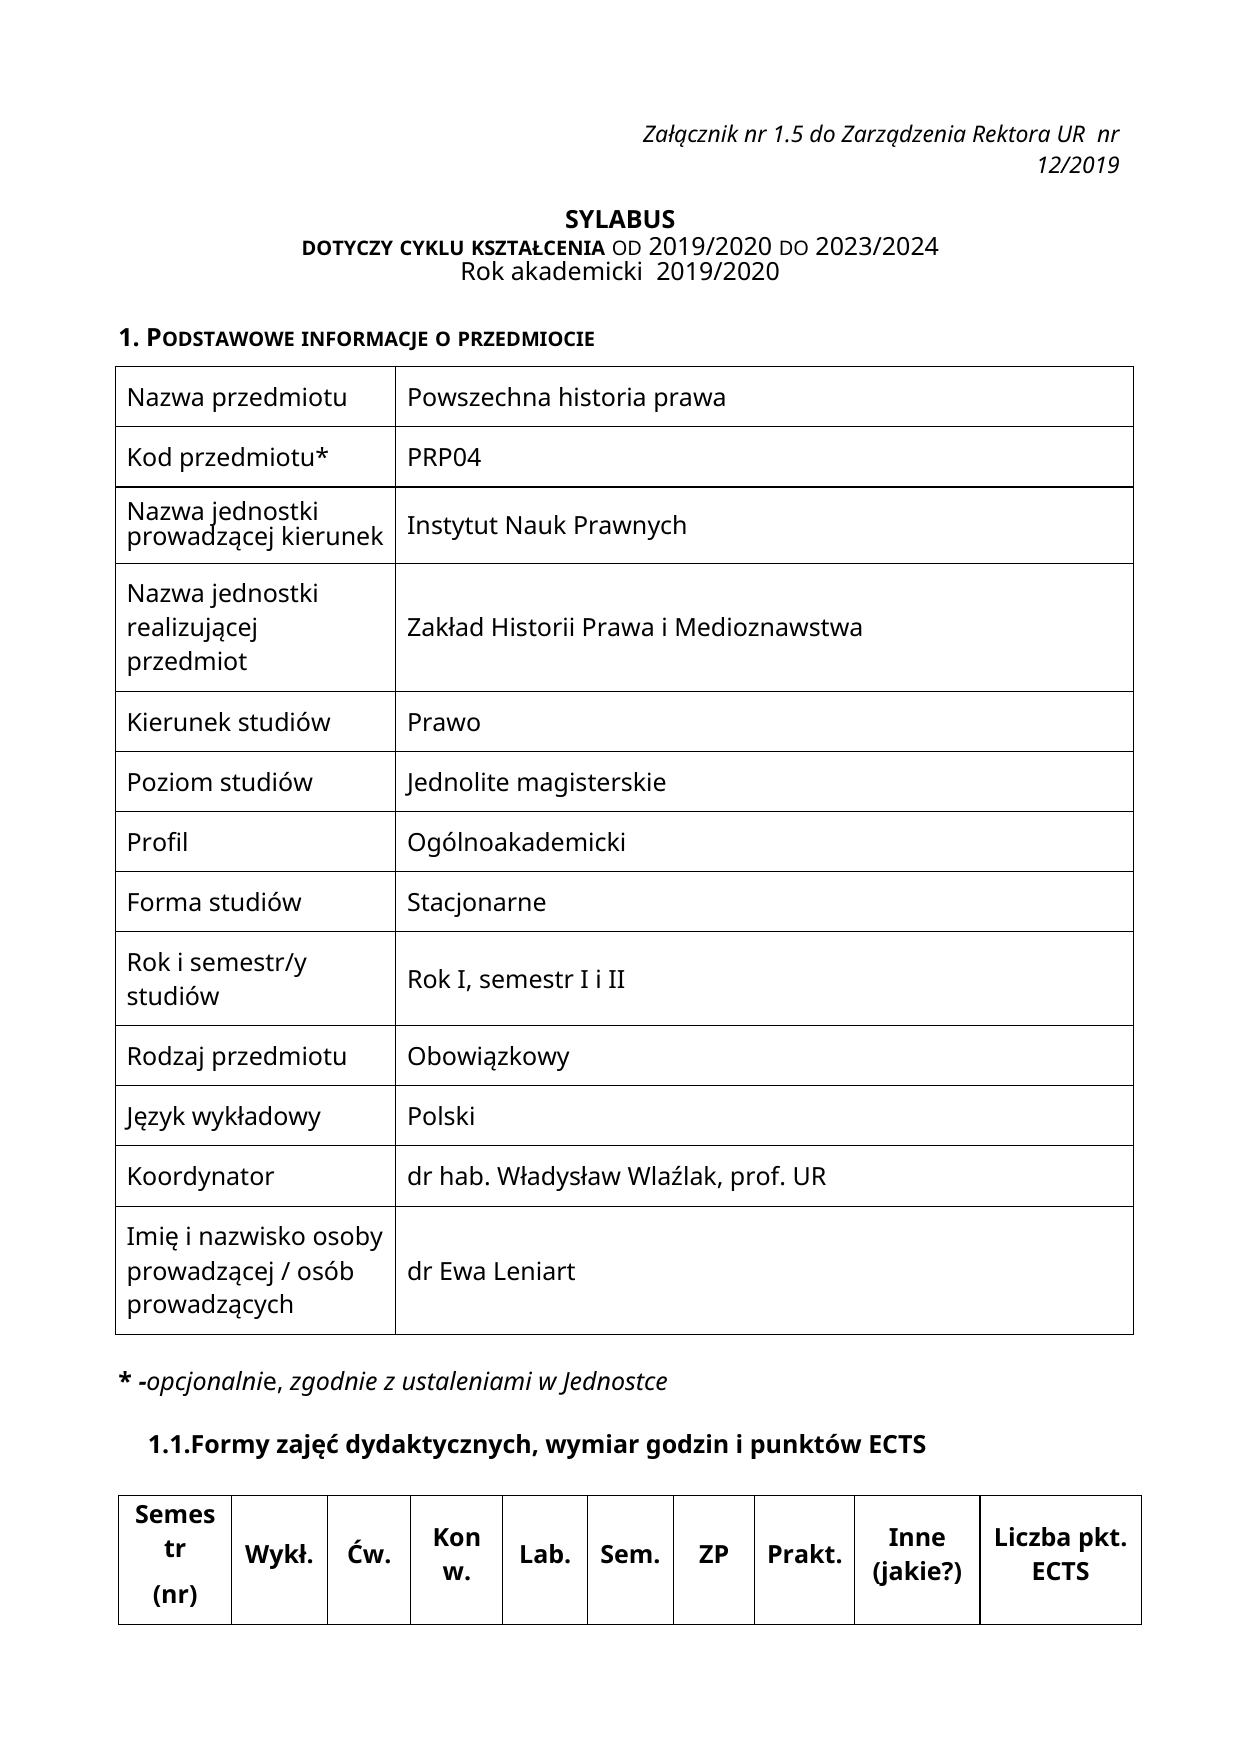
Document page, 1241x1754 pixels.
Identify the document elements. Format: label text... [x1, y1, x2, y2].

table_cell Prawo [396, 692, 1133, 751]
table_cell dr hab. Władysław Wlaźlak, prof. UR [396, 1146, 1133, 1206]
table_header Konw. [411, 1496, 502, 1623]
table_cell Nazwa jednostki prowadzącej kierunek [116, 488, 395, 562]
text SYLABUS [118, 201, 1122, 236]
table_cell Kierunek studiów [116, 692, 395, 751]
table_cell Polski [396, 1086, 1133, 1145]
table_header Sem. [588, 1496, 673, 1623]
table_header Semestr (nr) [119, 1496, 231, 1623]
table_header Inne (jakie?) [855, 1496, 979, 1623]
text 1. Podstawowe informacje o przedmiocie [118, 319, 1122, 354]
text dotyczy cyklu kształcenia od 2019/2020 do 2023/2024 [118, 236, 1122, 261]
table_cell Jednolite magisterskie [396, 752, 1133, 811]
table_header Nazwa przedmiotu [116, 367, 395, 426]
table_header Wykł. [232, 1496, 327, 1623]
table_cell Rodzaj przedmiotu [116, 1026, 395, 1085]
table_header Lab. [503, 1496, 587, 1623]
table_cell Stacjonarne [396, 872, 1133, 931]
table_cell Instytut Nauk Prawnych [396, 488, 1133, 562]
table_cell Kod przedmiotu* [116, 427, 395, 486]
table_cell Koordynator [116, 1146, 395, 1206]
text 1.1.Formy zajęć dydaktycznych, wymiar godzin i punktów ECTS [148, 1427, 1122, 1461]
text Rok akademicki 2019/2020 [118, 261, 1122, 286]
text Załącznik nr 1.5 do Zarządzenia Rektora UR nr 12/2019 [118, 118, 1122, 181]
table_cell Profil [116, 812, 395, 871]
table_cell Imię i nazwisko osoby prowadzącej / osób prowadzących [116, 1207, 395, 1334]
table_cell Zakład Historii Prawa i Medioznawstwa [396, 564, 1133, 691]
table_header Prakt. [755, 1496, 854, 1623]
table_cell Forma studiów [116, 872, 395, 931]
table_cell Język wykładowy [116, 1086, 395, 1145]
table_cell Poziom studiów [116, 752, 395, 811]
table_cell Ogólnoakademicki [396, 812, 1133, 871]
table_cell Nazwa jednostki realizującej przedmiot [116, 564, 395, 691]
text * -opcjonalnie, zgodnie z ustaleniami w Jednostce [118, 1364, 1122, 1398]
table_cell dr Ewa Leniart [396, 1207, 1133, 1334]
table_cell Rok i semestr/y studiów [116, 932, 395, 1025]
table_header Powszechna historia prawa [396, 367, 1133, 426]
table_header Liczba pkt. ECTS [981, 1496, 1141, 1623]
table_cell Obowiązkowy [396, 1026, 1133, 1085]
table_cell PRP04 [396, 427, 1133, 486]
table_header Ćw. [328, 1496, 410, 1623]
table_header ZP [674, 1496, 754, 1623]
table_cell Rok I, semestr I i II [396, 932, 1133, 1025]
